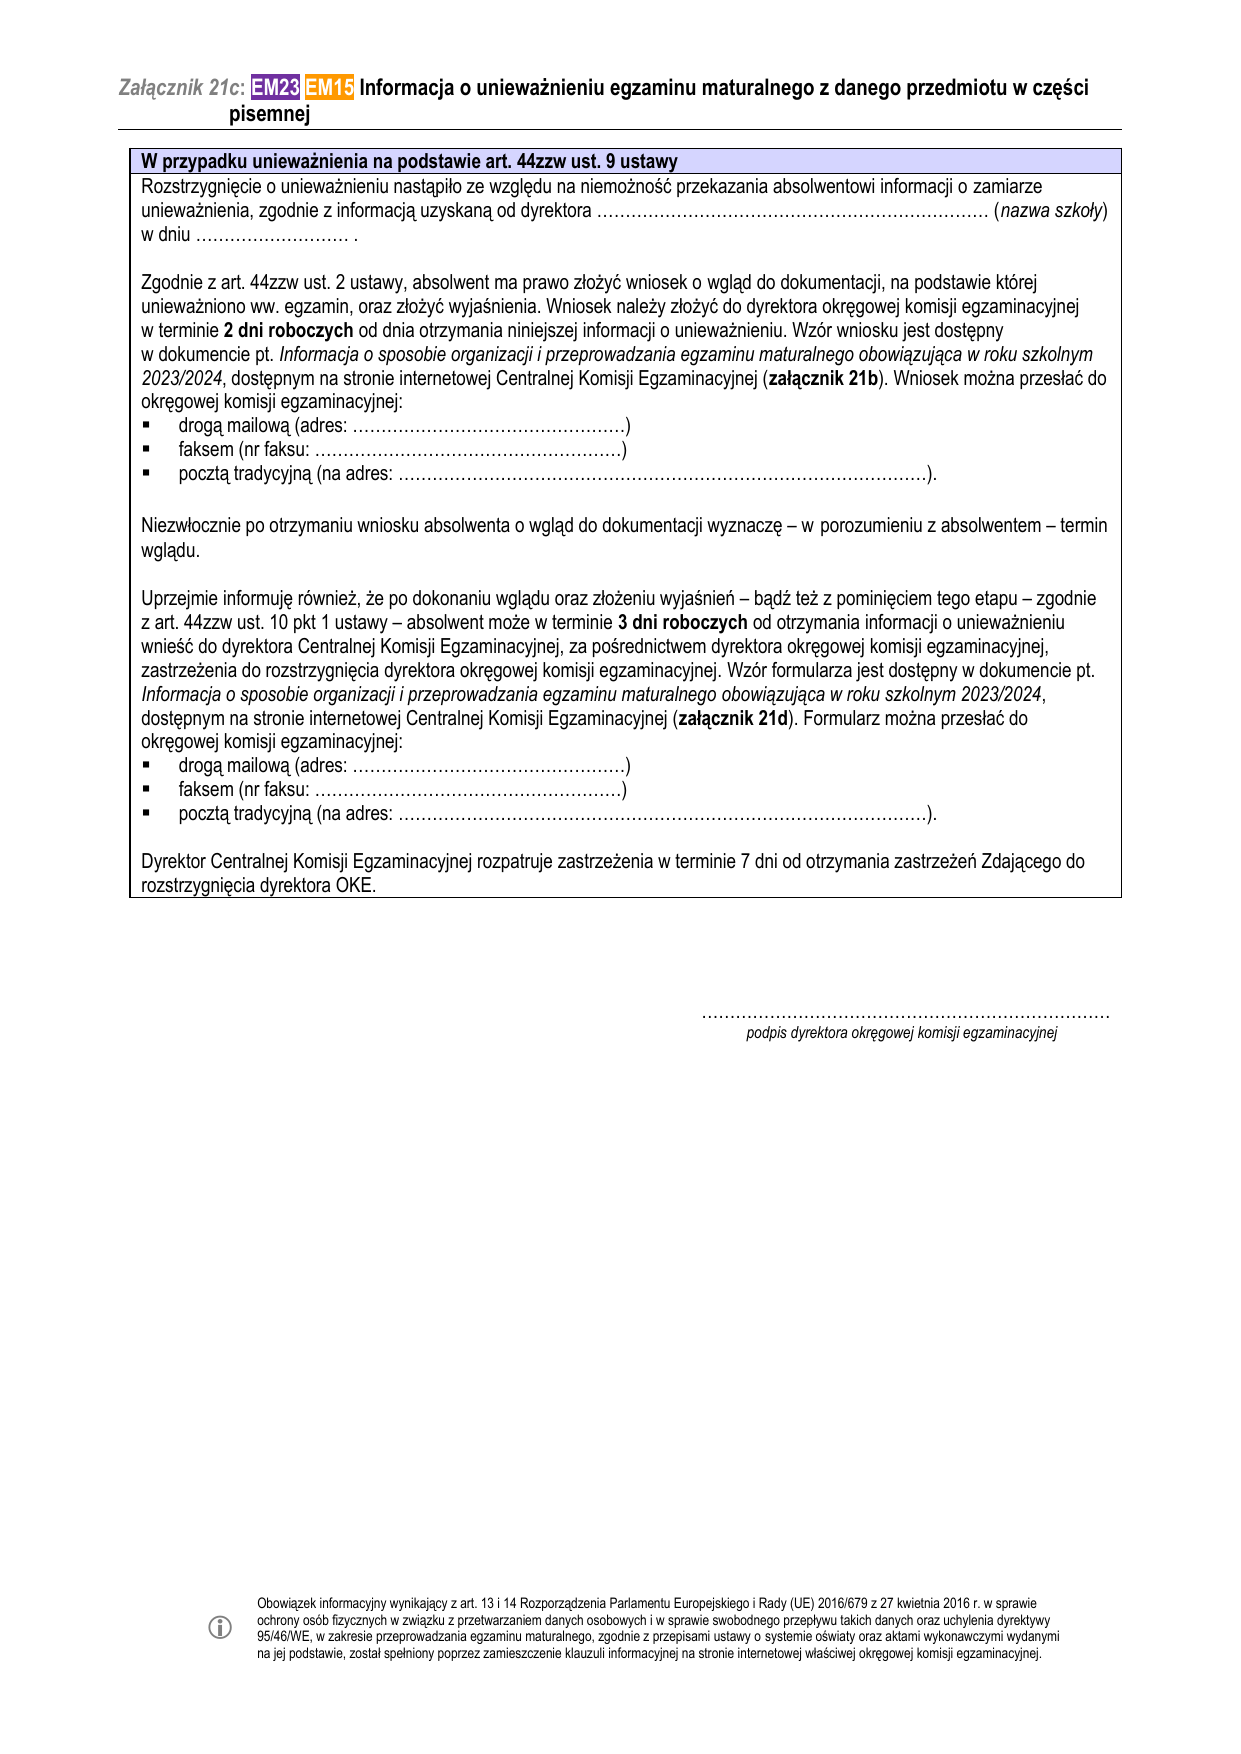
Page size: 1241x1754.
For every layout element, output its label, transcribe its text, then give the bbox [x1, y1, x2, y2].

table_header W przypadku unieważnienia na podstawie art. 44zzw ust. 9 ustawy [131, 149, 1121, 173]
table_header ……………………………………………………………… [683, 999, 1122, 1023]
table_cell Rozstrzygnięcie o unieważnieniu nastąpiło ze względu na niemożność przekazania absolwentowi informacji o zamiarze unieważnienia, zgodnie z informacją uzyskaną od dyrektora …………………………………………………………… (nazwa szkoły) w dniu ……………………… . Zgodnie z art. 44zzw ust. 2 ustawy, absolwent ma prawo złożyć wniosek o wgląd do dokumentacji, na podstawie której unieważniono ww. egzamin, oraz złożyć wyjaśnienia. Wniosek należy złożyć do dyrektora okręgowej komisji egzaminacyjnej w terminie 2 dni roboczych od dnia otrzymania niniejszej informacji o unieważnieniu. Wzór wniosku jest dostępny w dokumencie pt. Informacja o sposobie organizacji i przeprowadzania egzaminu maturalnego obowiązująca w roku szkolnym 2023/2024, dostępnym na stronie internetowej Centralnej Komisji Egzaminacyjnej (załącznik 21b). Wniosek można przesłać do okręgowej komisji egzaminacyjnej: drogą mailową (adres: …………………………………………) faksem (nr faksu: ………………………………………………) pocztą tradycyjną (na adres: …………………………………………………………………………………). Niezwłocznie po otrzymaniu wniosku absolwenta o wgląd do dokumentacji wyznaczę – w porozumieniu z absolwentem – termin wglądu. Uprzejmie informuję również, że po dokonaniu wglądu oraz złożeniu wyjaśnień – bądź też z pominięciem tego etapu – zgodnie z art. 44zzw ust. 10 pkt 1 ustawy – absolwent może w terminie 3 dni roboczych od otrzymania informacji o unieważnieniu wnieść do dyrektora Centralnej Komisji Egzaminacyjnej, za pośrednictwem dyrektora okręgowej komisji egzaminacyjnej, zastrzeżenia do rozstrzygnięcia dyrektora okręgowej komisji egzaminacyjnej. Wzór formularza jest dostępny w dokumencie pt. Informacja o sposobie organizacji i przeprowadzania egzaminu maturalnego obowiązująca w roku szkolnym 2023/2024, dostępnym na stronie internetowej Centralnej Komisji Egzaminacyjnej (załącznik 21d). Formularz można przesłać do okręgowej komisji egzaminacyjnej: drogą mailową (adres: …………………………………………) faksem (nr faksu: ………………………………………………) pocztą tradycyjną (na adres: …………………………………………………………………………………). Dyrektor Centralnej Komisji Egzaminacyjnej rozpatruje zastrzeżenia w terminie 7 dni od otrzymania zastrzeżeń Zdającego do rozstrzygnięcia dyrektora OKE. [131, 174, 1121, 897]
table_cell podpis dyrektora okręgowej komisji egzaminacyjnej [683, 1023, 1122, 1042]
